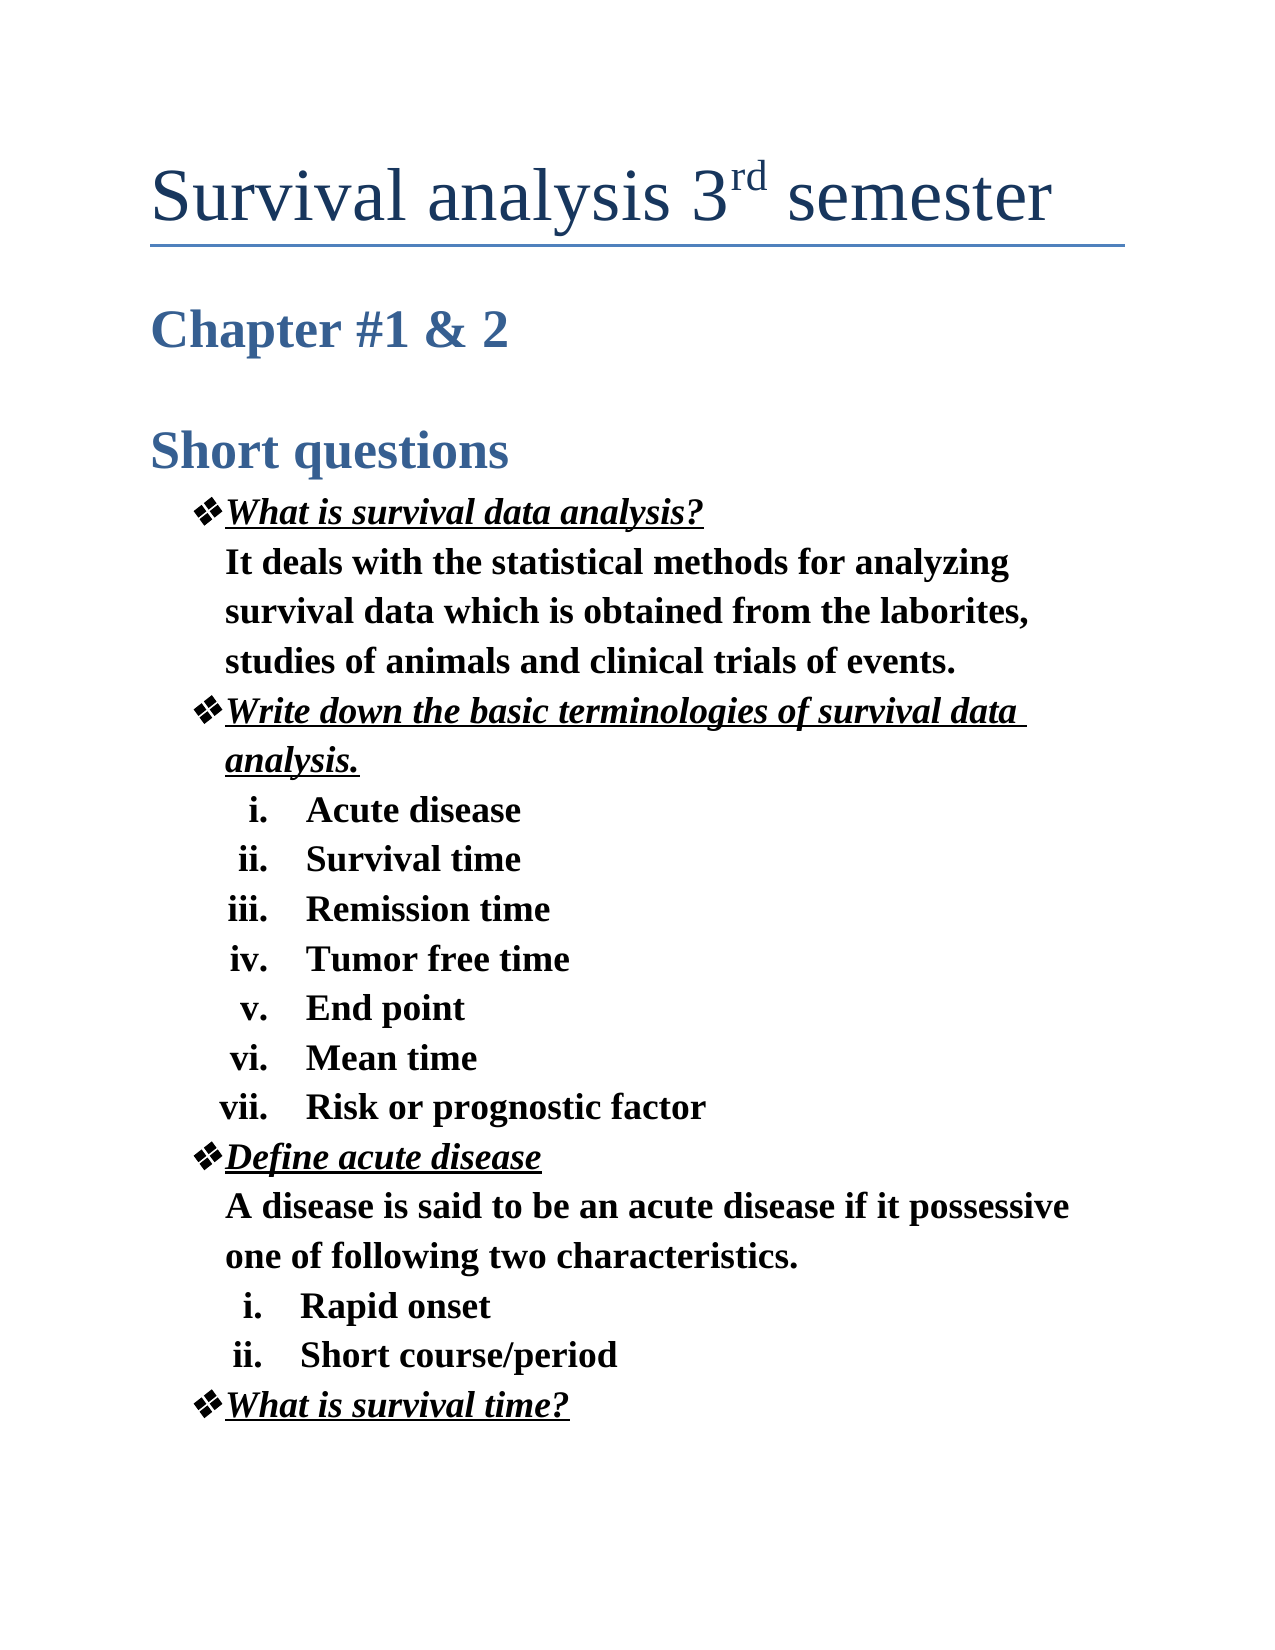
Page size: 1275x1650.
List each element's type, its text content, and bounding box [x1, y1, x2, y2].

list Define acute disease [187, 1134, 1125, 1177]
list It deals with the statistical methods for analyzing survival data which is obtained from the laborites, studies of animals and clinical trials of events. [225, 539, 1125, 682]
list A disease is said to be an acute disease if it possessive one of following two characteristics. [225, 1184, 1125, 1277]
list Remission time [268, 886, 1125, 929]
list Acute disease [268, 787, 1125, 830]
list Write down the basic terminologies of survival data analysis. [187, 688, 1125, 781]
title Survival analysis 3rd semester [150, 150, 1125, 244]
list Survival time [268, 837, 1125, 880]
list Tumor free time [268, 936, 1125, 979]
list End point [268, 986, 1125, 1029]
list What is survival data analysis? [187, 490, 1125, 533]
list Short course/period [262, 1333, 1125, 1376]
subtitle Chapter #1 & 2 [150, 297, 1125, 359]
list Mean time [268, 1035, 1125, 1078]
subtitle Short questions [150, 418, 1125, 481]
list Rapid onset [262, 1283, 1125, 1326]
list What is survival time? [187, 1382, 1125, 1425]
list Risk or prognostic factor [268, 1085, 1125, 1128]
